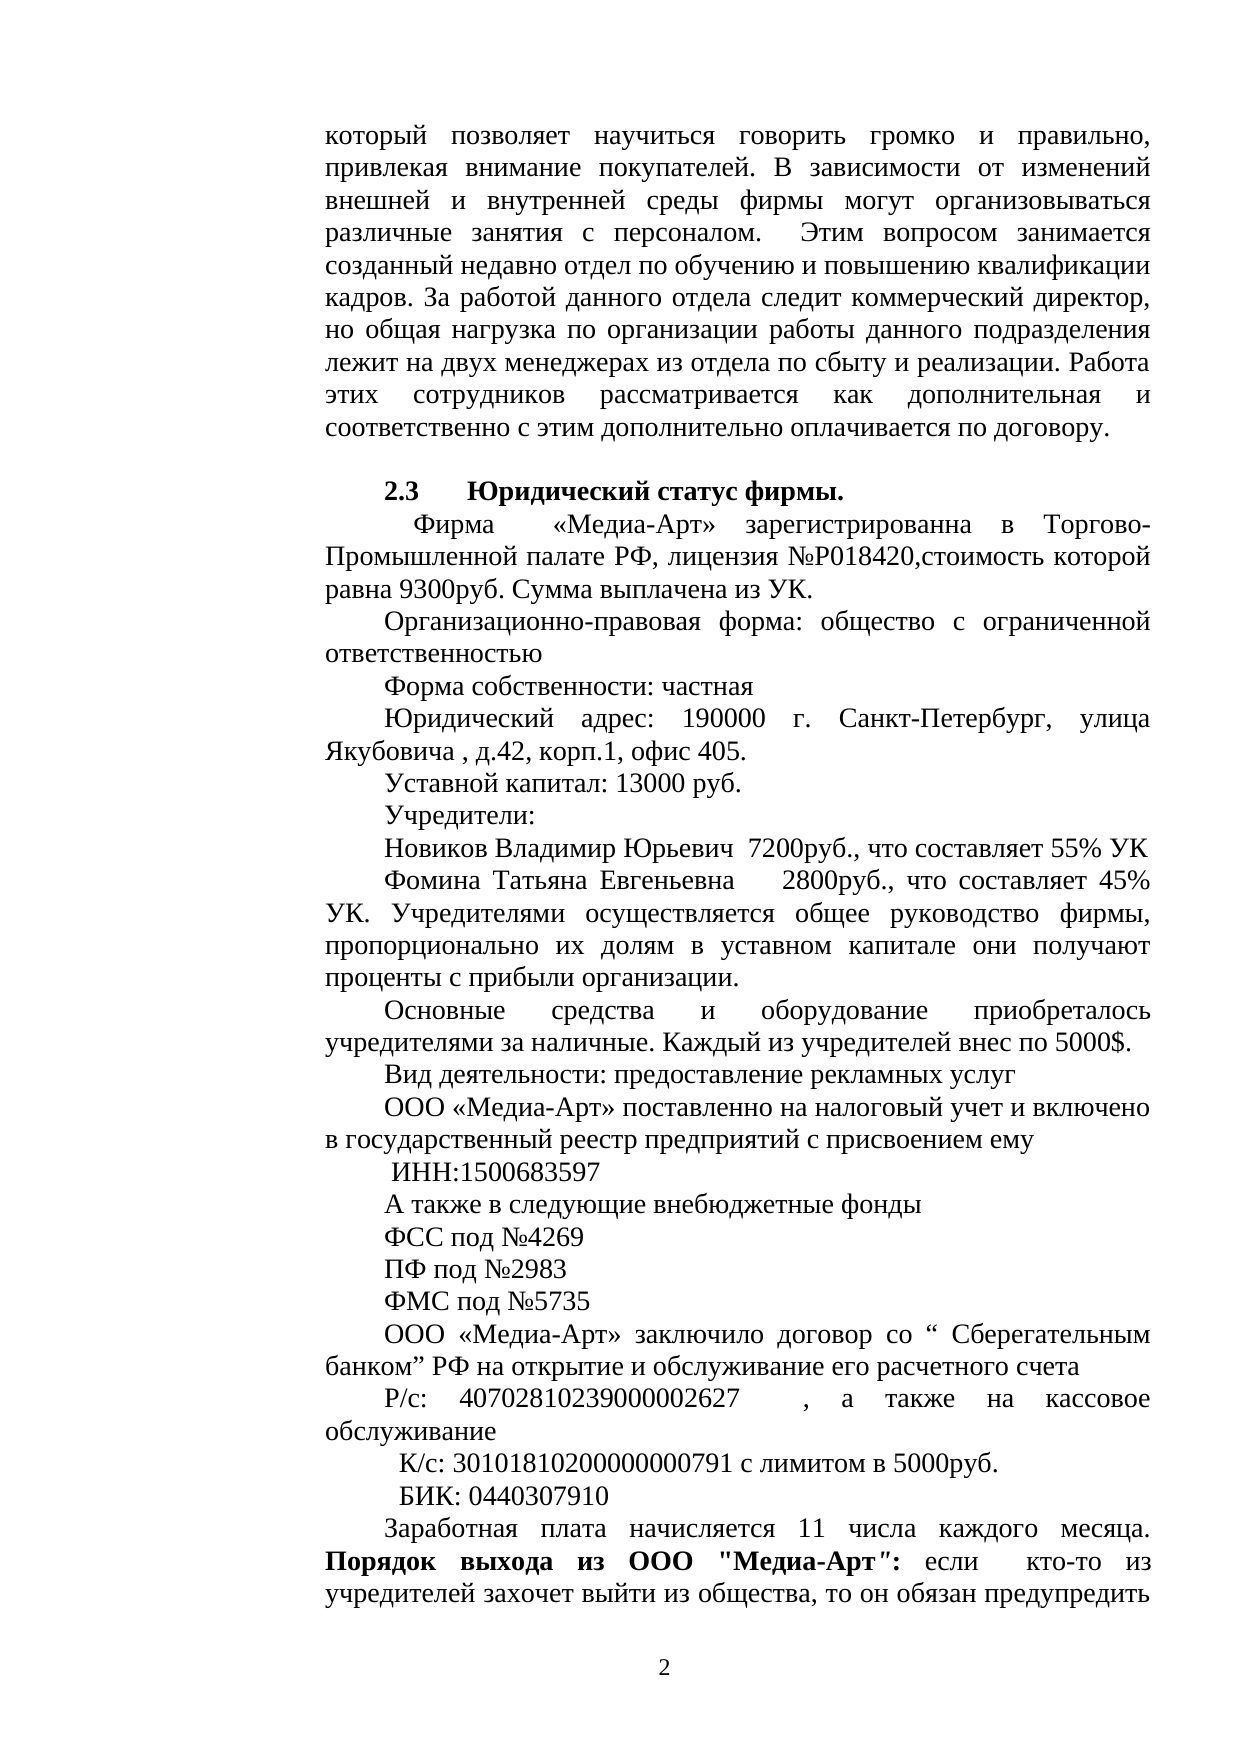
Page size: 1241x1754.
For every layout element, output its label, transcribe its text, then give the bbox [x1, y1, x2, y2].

text Учредители: [325, 798, 1152, 831]
text ФСС под №4269 [325, 1219, 1152, 1252]
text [325, 118, 1152, 442]
text Форма собственности: частная [325, 669, 1152, 701]
text Основные средства и оборудование приобреталось учредителями за наличные. Каждый из учредителей внес по 5000$. [325, 993, 1152, 1058]
text ПФ под №2983 [325, 1252, 1152, 1284]
list Юридический статус фирмы. [325, 474, 1152, 507]
subtitle БИК: 0440307910 [325, 1479, 1152, 1511]
text Р/с: 40702810239000002627 , а также на кассовое обслуживание [325, 1382, 1152, 1446]
text Вид деятельности: предоставление рекламных услуг [325, 1058, 1152, 1090]
text Фомина Татьяна Евгеньевна 2800руб., что составляет 45% УК. Учредителями осуществляется общее руководство фирмы, пропорционально их долям в уставном капитале они получают проценты с прибыли организации. [325, 863, 1152, 993]
text ИНН:1500683597 [325, 1155, 1152, 1187]
text Фирма «Медиа-Арт» зарегистрированна в Торгово-Промышленной палате РФ, лицензия №Р018420,стоимость которой равна 9300руб. Сумма выплачена из УК. [325, 507, 1152, 604]
text ООО «Медиа-Арт» поставленно на налоговый учет и включено в государственный реестр предприятий с присвоением ему [325, 1090, 1152, 1155]
text Юридический адрес: 190000 г. Санкт-Петербург, улица Якубовича , д.42, корп.1, офис 405. [325, 701, 1152, 766]
text ООО «Медиа-Арт» заключило договор со “ Сберегательным банком” РФ на открытие и обслуживание его расчетного счета [325, 1317, 1152, 1382]
text А также в следующие внебюджетные фонды [325, 1187, 1152, 1219]
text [325, 1511, 1152, 1608]
text Новиков Владимир Юрьевич 7200руб., что составляет 55% УК [325, 831, 1152, 863]
subtitle К/с: 30101810200000000791 с лимитом в 5000руб. [325, 1446, 1152, 1479]
text ФМС под №5735 [325, 1284, 1152, 1317]
text Уставной капитал: 13000 руб. [325, 766, 1152, 798]
text Организационно-правовая форма: общество с ограниченной ответственностью [325, 604, 1152, 669]
